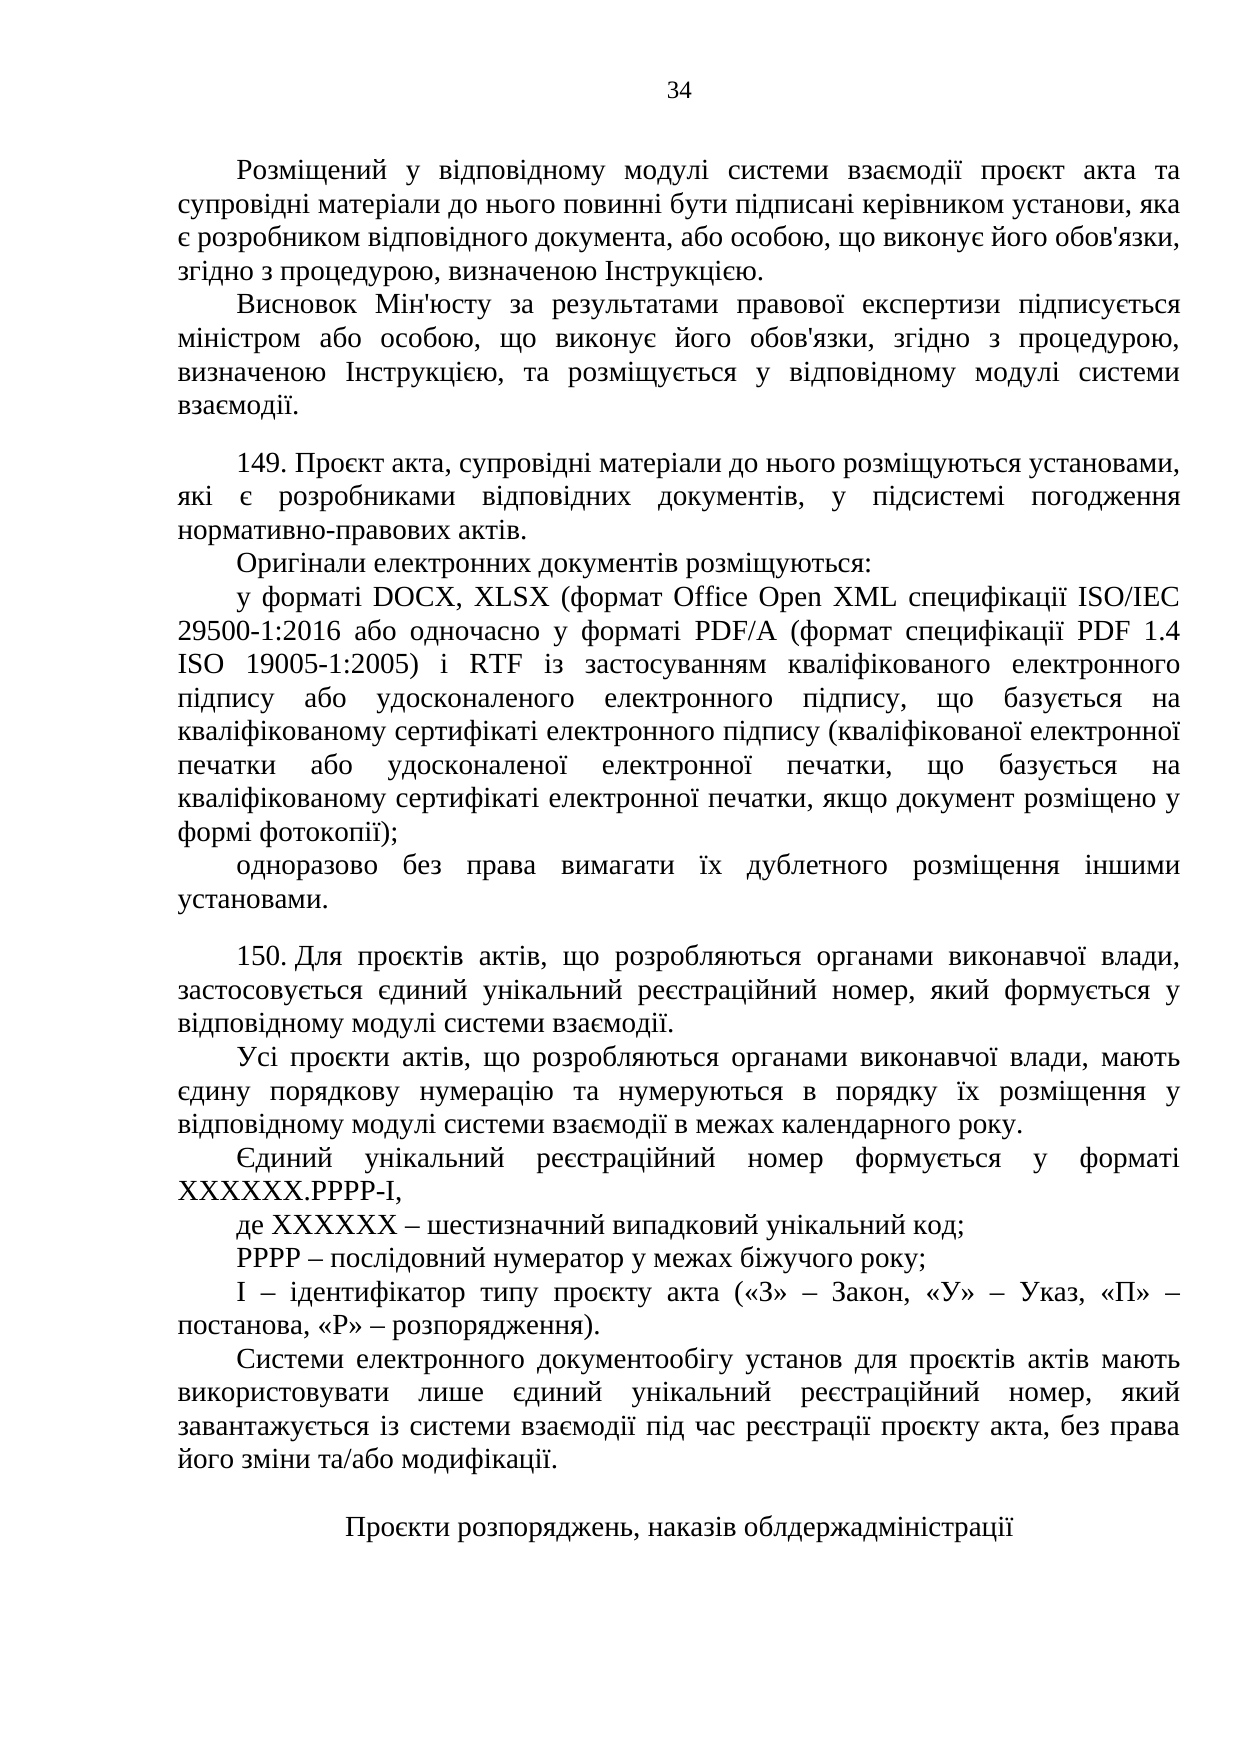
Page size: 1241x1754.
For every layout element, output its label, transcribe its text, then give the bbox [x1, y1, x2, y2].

text 149. Проєкт акта, супровідні матеріали до нього розміщуються установами, які є розробниками відповідних документів, у підсистемі погодження нормативно-правових актів. [177, 445, 1181, 546]
text Системи електронного документообігу установ для проєктів актів мають використовувати лише єдиний унікальний реєстраційний номер, який завантажується із системи взаємодії під час реєстрації проєкту акта, без права його зміни та/або модифікації. [177, 1341, 1181, 1475]
text 150. Для проєктів актів, що розробляються органами виконавчої влади, застосовується єдиний унікальний реєстраційний номер, який формується у відповідному модулі системи взаємодії. [177, 938, 1181, 1039]
text Оригінали електронних документів розміщуються: [177, 546, 1181, 579]
text І – ідентифікатор типу проєкту акта («З» – Закон, «У» – Указ, «П» – постанова, «Р» – розпорядження). [177, 1274, 1181, 1341]
text у форматі DOCX, XLSX (формат Office Open XML специфікації ISO/IEC 29500-1:2016 або одночасно у форматі PDF/A (формат специфікації PDF 1.4 ISO 19005-1:2005) і RTF із застосуванням кваліфікованого електронного підпису або удосконаленого електронного підпису, що базується на кваліфікованому сертифікаті електронного підпису (кваліфікованої електронної печатки або удосконаленої електронної печатки, що базується на кваліфікованому сертифікаті електронної печатки, якщо документ розміщено у формі фотокопії); [177, 579, 1181, 847]
text одноразово без права вимагати їх дублетного розміщення іншими установами. [177, 847, 1181, 914]
text РРРР – послідовний нумератор у межах біжучого року; [177, 1240, 1181, 1274]
text де ХХХХХХ – шестизначний випадковий унікальний код; [177, 1207, 1181, 1240]
text Розміщений у відповідному модулі системи взаємодії проєкт акта та супровідні матеріали до нього повинні бути підписані керівником установи, яка є розробником відповідного документа, або особою, що виконує його обов'язки, згідно з процедурою, визначеною Інструкцією. [177, 152, 1181, 287]
text Висновок Мін'юсту за результатами правової експертизи підписується міністром або особою, що виконує його обов'язки, згідно з процедурою, визначеною Інструкцією, та розміщується у відповідному модулі системи взаємодії. [177, 287, 1181, 421]
text Єдиний унікальний реєстраційний номер формується у форматі ХХХХХХ.РРРР-І, [177, 1140, 1181, 1207]
subtitle Проєкти розпоряджень, наказів облдержадміністрації [177, 1509, 1181, 1542]
text Усі проєкти актів, що розробляються органами виконавчої влади, мають єдину порядкову нумерацію та нумеруються в порядку їх розміщення у відповідному модулі системи взаємодії в межах календарного року. [177, 1039, 1181, 1140]
